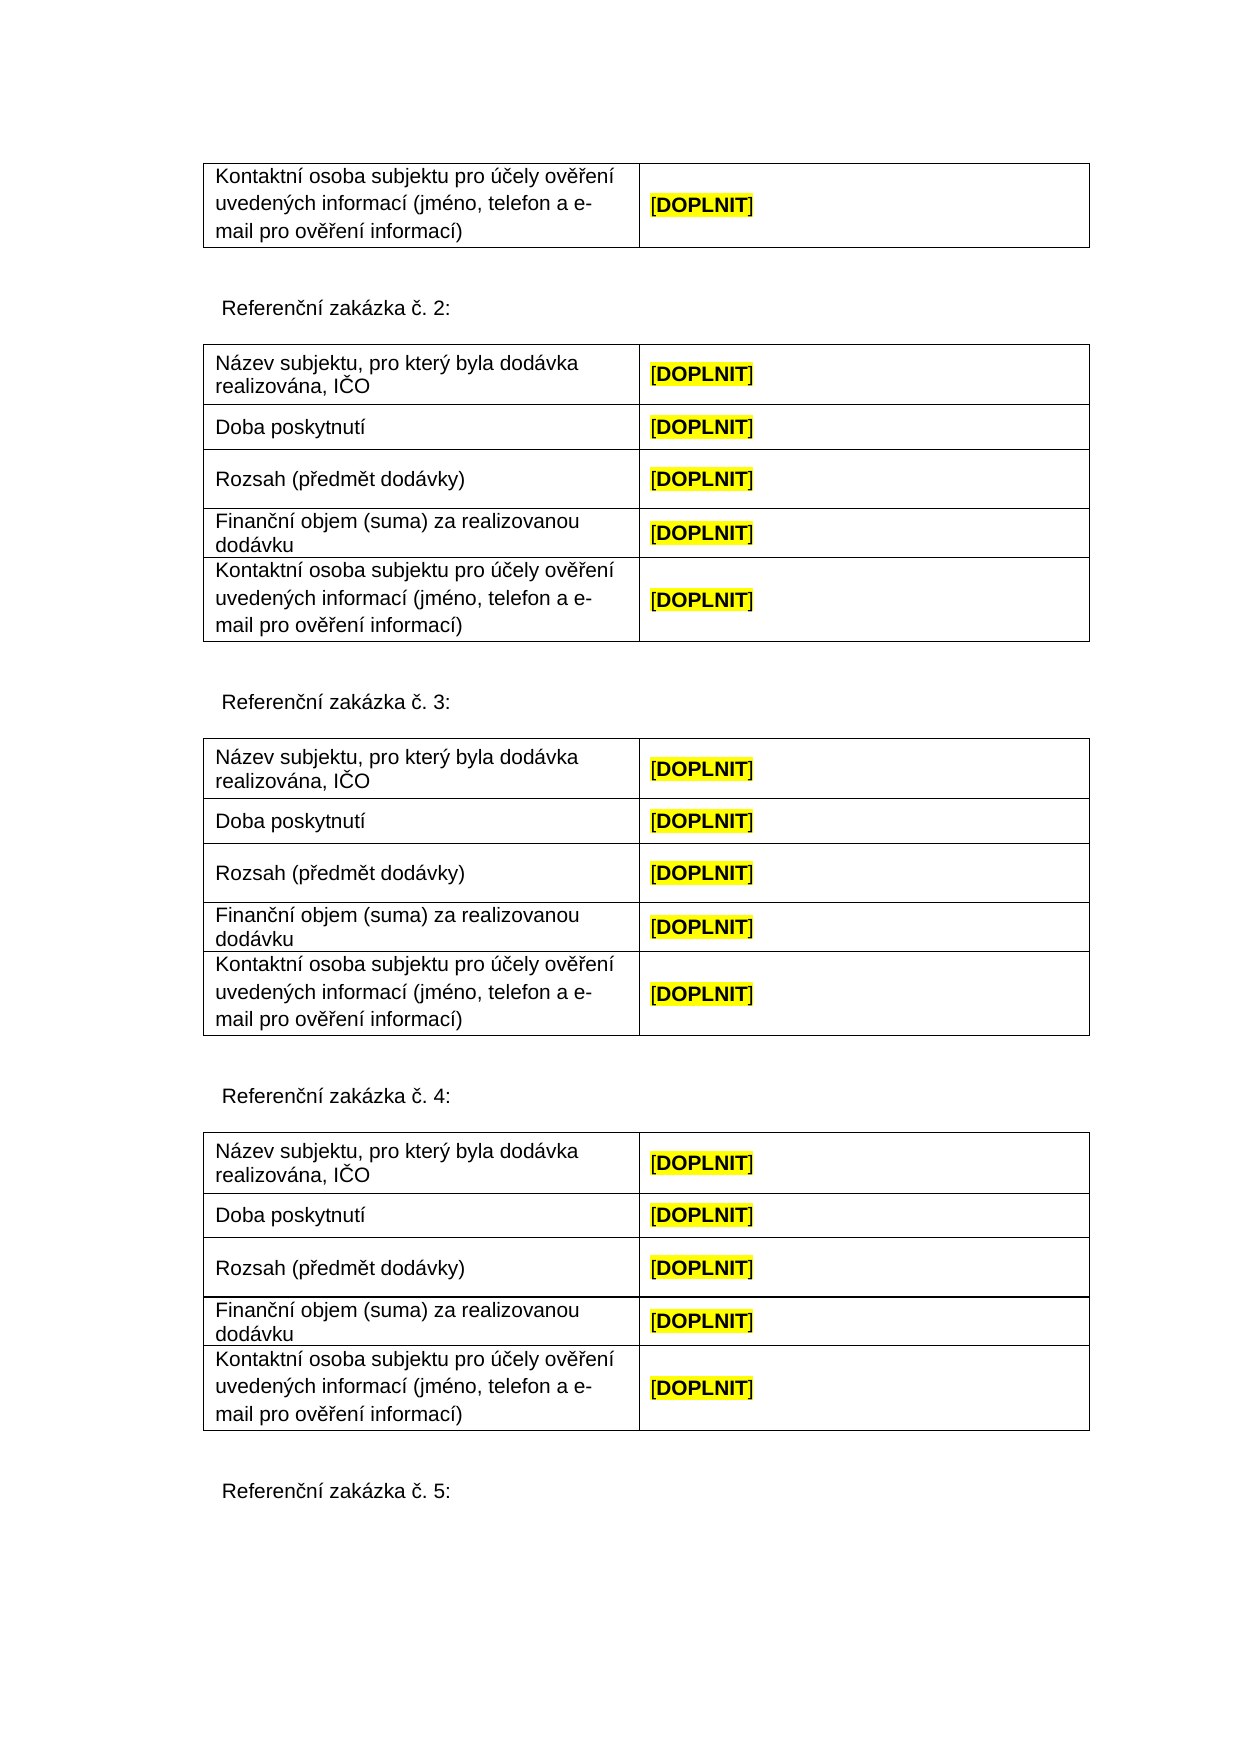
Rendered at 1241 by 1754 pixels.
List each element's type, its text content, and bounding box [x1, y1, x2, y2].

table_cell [204, 1298, 639, 1345]
table_cell [DOPLNIT] [640, 450, 1089, 508]
table_header [DOPLNIT] [640, 739, 1089, 798]
table_header [DOPLNIT] [640, 1133, 1089, 1192]
table_cell [DOPLNIT] [640, 844, 1089, 902]
table_cell [DOPLNIT] [640, 799, 1089, 843]
list Referenční zakázka č. 3: [221, 690, 1092, 714]
table_header [DOPLNIT] [640, 345, 1089, 404]
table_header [204, 345, 639, 404]
table_header Název subjektu, pro který byla dodávka realizována, IČO [204, 1133, 639, 1192]
table_cell Finanční objem (suma) za realizovanou dodávku [204, 509, 639, 557]
table_cell Doba poskytnutí [204, 1194, 639, 1237]
table_cell [DOPLNIT] [640, 558, 1089, 641]
table_cell Doba poskytnutí [204, 405, 639, 449]
table_cell [DOPLNIT] [640, 405, 1089, 449]
table_cell Kontaktní osoba subjektu pro účely ověření uvedených informací (jméno, telefon a e-mail pro ověření informací) [204, 952, 639, 1035]
list Referenční zakázka č. 2: [221, 296, 1092, 320]
text Referenční zakázka č. 5: [148, 1478, 1092, 1502]
table_cell Kontaktní osoba subjektu pro účely ověření uvedených informací (jméno, telefon a e-mail pro ověření informací) [204, 558, 639, 641]
table_cell [DOPLNIT] [640, 1238, 1089, 1296]
text Referenční zakázka č. 4: [148, 1084, 1092, 1108]
table_cell [DOPLNIT] [640, 903, 1089, 951]
table_header Název subjektu, pro který byla dodávka realizována, IČO [204, 739, 639, 798]
table_cell Rozsah (předmět dodávky) [204, 1238, 639, 1296]
table_cell Doba poskytnutí [204, 799, 639, 843]
table_cell [DOPLNIT] [640, 952, 1089, 1035]
table_cell [DOPLNIT] [640, 1298, 1089, 1345]
table_cell [DOPLNIT] [640, 509, 1089, 557]
table_cell Kontaktní osoba subjektu pro účely ověření uvedených informací (jméno, telefon a e-mail pro ověření informací) [204, 1346, 639, 1429]
table_cell Rozsah (předmět dodávky) [204, 844, 639, 902]
table_cell [DOPLNIT] [640, 1194, 1089, 1237]
table_cell [DOPLNIT] [640, 1346, 1089, 1429]
table_cell Kontaktní osoba subjektu pro účely ověření uvedených informací (jméno, telefon a e-mail pro ověření informací) [204, 164, 639, 247]
table_cell [DOPLNIT] [640, 164, 1089, 247]
table_cell Finanční objem (suma) za realizovanou dodávku [204, 903, 639, 951]
table_cell Rozsah (předmět dodávky) [204, 450, 639, 508]
